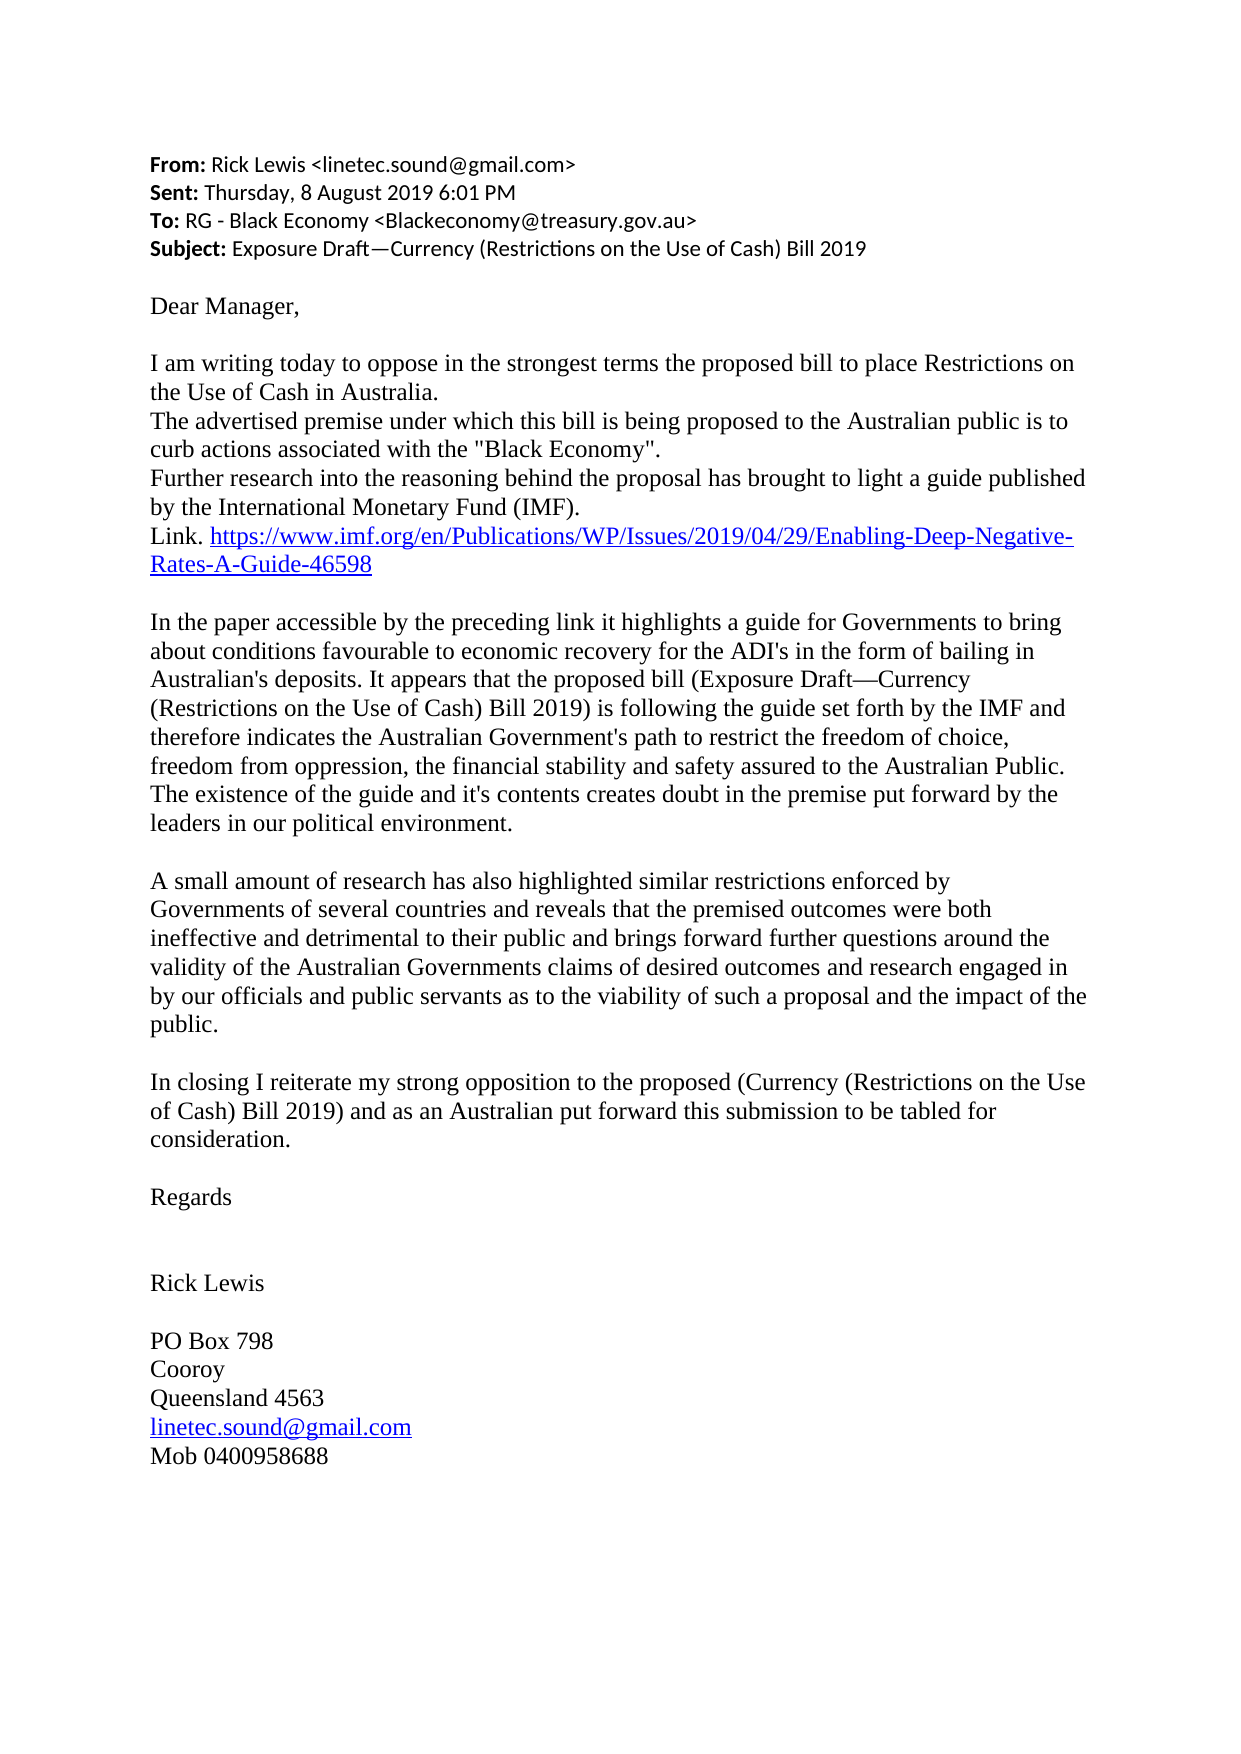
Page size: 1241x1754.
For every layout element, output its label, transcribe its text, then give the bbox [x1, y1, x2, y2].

text I am writing today to oppose in the strongest terms the proposed bill to place Restrictions on the Use of Cash in Australia. [150, 348, 1090, 406]
text In the paper accessible by the preceding link it highlights a guide for Governments to bring about conditions favourable to economic recovery for the ADI's in the form of bailing in Australian's deposits. It appears that the proposed bill (Exposure Draft—Currency (Restrictions on the Use of Cash) Bill 2019) is following the guide set forth by the IMF and therefore indicates the Australian Government's path to restrict the freedom of choice, freedom from oppression, the financial stability and safety assured to the Australian Public. The existence of the guide and it's contents creates doubt in the premise put forward by the leaders in our political environment. [150, 607, 1090, 837]
text Link. https://www.imf.org/en/Publications/WP/Issues/2019/04/29/Enabling-Deep-Negative-Rates-A-Guide-46598 [150, 521, 1090, 578]
text Rick Lewis [150, 1268, 1090, 1297]
text Queensland 4563 [150, 1383, 1090, 1412]
text Further research into the reasoning behind the proposal has brought to light a guide published by the International Monetary Fund (IMF). [150, 463, 1090, 521]
text Dear Manager, [150, 291, 1090, 319]
text The advertised premise under which this bill is being proposed to the Australian public is to curb actions associated with the "Black Economy". [150, 406, 1090, 463]
text Regards [150, 1182, 1090, 1211]
text In closing I reiterate my strong opposition to the proposed (Currency (Restrictions on the Use of Cash) Bill 2019) and as an Australian put forward this submission to be tabled for consideration. [150, 1067, 1090, 1153]
text linetec.sound@gmail.com [150, 1412, 1090, 1441]
text From: Rick Lewis <linetec.sound@gmail.com> Sent: Thursday, 8 August 2019 6:01 PM To: RG - Black Economy <Blackeconomy@treasury.gov.au> Subject: Exposure Draft—Currency (Restrictions on the Use of Cash) Bill 2019 [150, 150, 1090, 262]
text Mob 0400958688 [150, 1441, 1090, 1469]
text PO Box 798 [150, 1326, 1090, 1354]
text A small amount of research has also highlighted similar restrictions enforced by Governments of several countries and reveals that the premised outcomes were both ineffective and detrimental to their public and brings forward further questions around the validity of the Australian Governments claims of desired outcomes and research engaged in by our officials and public servants as to the viability of such a proposal and the impact of the public. [150, 866, 1090, 1038]
text Cooroy [150, 1354, 1090, 1383]
